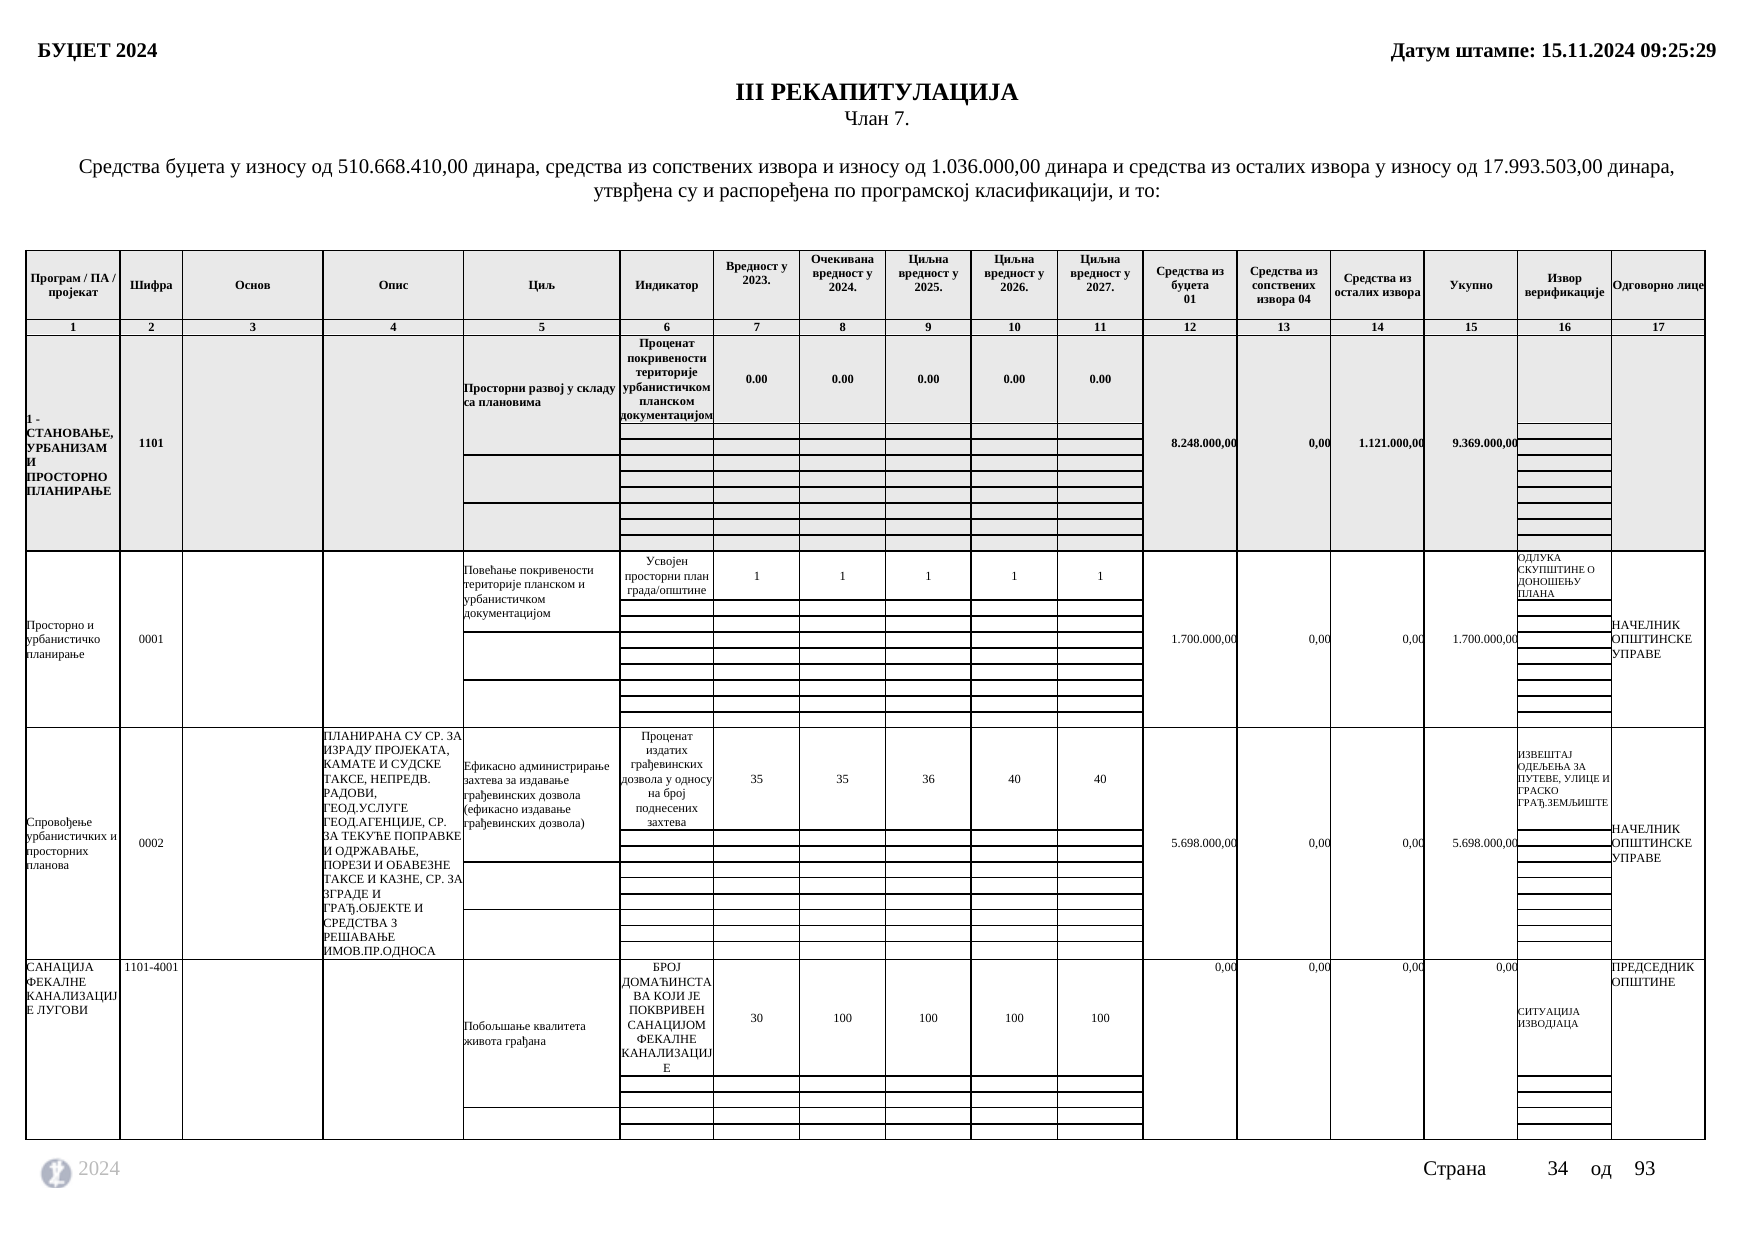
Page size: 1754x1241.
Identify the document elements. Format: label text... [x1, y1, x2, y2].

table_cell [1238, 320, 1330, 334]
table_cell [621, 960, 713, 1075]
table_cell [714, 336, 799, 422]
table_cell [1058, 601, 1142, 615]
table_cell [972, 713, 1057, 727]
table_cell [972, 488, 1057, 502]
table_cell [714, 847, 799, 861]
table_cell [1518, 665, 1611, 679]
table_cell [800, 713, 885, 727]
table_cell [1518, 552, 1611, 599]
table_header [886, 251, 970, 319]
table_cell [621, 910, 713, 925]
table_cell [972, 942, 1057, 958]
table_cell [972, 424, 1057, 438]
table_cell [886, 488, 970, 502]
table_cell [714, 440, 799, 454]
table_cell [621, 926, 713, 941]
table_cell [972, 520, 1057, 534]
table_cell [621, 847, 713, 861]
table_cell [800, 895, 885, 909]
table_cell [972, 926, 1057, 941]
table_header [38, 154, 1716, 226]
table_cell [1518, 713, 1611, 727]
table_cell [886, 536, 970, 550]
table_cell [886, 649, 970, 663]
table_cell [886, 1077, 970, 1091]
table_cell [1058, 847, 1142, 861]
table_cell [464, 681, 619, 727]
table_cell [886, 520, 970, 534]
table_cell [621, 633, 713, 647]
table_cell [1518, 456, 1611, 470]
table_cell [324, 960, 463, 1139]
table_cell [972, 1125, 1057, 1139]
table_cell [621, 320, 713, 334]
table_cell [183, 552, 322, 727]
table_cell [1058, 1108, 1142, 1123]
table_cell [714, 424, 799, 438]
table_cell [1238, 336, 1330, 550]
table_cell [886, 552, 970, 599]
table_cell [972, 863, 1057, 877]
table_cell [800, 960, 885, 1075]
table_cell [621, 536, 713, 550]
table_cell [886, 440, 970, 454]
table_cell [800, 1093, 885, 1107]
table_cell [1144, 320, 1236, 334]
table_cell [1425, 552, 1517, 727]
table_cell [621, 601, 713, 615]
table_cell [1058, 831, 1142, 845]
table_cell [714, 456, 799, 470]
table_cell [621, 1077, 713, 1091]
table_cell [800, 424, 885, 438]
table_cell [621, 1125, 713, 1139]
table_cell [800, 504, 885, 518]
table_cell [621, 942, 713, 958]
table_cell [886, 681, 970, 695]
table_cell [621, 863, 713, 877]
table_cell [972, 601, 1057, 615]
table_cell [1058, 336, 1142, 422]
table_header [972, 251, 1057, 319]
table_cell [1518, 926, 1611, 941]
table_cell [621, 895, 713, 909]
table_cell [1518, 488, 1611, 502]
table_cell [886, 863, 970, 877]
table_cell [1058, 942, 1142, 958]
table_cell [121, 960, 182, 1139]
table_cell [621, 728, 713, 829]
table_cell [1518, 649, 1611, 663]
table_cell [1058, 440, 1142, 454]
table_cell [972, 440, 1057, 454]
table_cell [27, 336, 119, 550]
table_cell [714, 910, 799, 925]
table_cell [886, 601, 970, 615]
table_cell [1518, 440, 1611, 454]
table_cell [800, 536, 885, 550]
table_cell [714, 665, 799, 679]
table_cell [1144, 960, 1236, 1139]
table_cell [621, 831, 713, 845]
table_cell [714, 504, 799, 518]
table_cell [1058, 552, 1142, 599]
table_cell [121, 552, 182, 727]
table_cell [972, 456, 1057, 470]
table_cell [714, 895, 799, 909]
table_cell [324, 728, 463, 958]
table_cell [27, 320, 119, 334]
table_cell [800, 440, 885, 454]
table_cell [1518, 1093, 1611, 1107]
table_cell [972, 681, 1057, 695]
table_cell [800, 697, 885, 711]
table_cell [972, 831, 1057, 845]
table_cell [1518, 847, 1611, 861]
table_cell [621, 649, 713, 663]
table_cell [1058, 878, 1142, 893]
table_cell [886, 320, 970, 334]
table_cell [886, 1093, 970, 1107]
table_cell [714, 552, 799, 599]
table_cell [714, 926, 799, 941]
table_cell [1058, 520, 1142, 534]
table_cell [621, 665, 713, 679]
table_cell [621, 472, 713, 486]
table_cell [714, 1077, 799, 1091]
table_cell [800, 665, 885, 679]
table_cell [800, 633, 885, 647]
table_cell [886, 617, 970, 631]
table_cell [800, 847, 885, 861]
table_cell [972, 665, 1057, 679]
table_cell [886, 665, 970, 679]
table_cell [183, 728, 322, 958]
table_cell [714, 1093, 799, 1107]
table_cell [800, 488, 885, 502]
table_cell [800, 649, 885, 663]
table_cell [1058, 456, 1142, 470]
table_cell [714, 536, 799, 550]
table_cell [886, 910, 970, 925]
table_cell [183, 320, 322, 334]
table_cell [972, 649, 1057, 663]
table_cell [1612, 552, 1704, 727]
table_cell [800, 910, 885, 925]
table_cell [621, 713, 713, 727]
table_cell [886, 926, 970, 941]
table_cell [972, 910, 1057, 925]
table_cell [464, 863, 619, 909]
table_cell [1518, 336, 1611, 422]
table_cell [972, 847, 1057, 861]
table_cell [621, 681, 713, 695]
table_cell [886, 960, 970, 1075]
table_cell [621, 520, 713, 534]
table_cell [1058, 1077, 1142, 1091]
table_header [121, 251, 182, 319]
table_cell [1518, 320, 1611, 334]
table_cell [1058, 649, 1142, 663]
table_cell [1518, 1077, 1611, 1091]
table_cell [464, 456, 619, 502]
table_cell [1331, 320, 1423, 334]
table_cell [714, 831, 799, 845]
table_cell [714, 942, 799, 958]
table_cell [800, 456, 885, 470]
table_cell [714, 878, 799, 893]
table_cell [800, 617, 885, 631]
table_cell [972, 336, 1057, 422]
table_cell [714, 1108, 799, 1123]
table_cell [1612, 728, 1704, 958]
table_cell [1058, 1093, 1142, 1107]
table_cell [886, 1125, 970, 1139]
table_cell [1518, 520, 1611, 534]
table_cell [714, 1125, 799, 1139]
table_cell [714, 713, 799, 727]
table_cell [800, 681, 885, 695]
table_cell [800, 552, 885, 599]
text III РЕКАПИТУЛАЦИЈА [37, 77, 1716, 105]
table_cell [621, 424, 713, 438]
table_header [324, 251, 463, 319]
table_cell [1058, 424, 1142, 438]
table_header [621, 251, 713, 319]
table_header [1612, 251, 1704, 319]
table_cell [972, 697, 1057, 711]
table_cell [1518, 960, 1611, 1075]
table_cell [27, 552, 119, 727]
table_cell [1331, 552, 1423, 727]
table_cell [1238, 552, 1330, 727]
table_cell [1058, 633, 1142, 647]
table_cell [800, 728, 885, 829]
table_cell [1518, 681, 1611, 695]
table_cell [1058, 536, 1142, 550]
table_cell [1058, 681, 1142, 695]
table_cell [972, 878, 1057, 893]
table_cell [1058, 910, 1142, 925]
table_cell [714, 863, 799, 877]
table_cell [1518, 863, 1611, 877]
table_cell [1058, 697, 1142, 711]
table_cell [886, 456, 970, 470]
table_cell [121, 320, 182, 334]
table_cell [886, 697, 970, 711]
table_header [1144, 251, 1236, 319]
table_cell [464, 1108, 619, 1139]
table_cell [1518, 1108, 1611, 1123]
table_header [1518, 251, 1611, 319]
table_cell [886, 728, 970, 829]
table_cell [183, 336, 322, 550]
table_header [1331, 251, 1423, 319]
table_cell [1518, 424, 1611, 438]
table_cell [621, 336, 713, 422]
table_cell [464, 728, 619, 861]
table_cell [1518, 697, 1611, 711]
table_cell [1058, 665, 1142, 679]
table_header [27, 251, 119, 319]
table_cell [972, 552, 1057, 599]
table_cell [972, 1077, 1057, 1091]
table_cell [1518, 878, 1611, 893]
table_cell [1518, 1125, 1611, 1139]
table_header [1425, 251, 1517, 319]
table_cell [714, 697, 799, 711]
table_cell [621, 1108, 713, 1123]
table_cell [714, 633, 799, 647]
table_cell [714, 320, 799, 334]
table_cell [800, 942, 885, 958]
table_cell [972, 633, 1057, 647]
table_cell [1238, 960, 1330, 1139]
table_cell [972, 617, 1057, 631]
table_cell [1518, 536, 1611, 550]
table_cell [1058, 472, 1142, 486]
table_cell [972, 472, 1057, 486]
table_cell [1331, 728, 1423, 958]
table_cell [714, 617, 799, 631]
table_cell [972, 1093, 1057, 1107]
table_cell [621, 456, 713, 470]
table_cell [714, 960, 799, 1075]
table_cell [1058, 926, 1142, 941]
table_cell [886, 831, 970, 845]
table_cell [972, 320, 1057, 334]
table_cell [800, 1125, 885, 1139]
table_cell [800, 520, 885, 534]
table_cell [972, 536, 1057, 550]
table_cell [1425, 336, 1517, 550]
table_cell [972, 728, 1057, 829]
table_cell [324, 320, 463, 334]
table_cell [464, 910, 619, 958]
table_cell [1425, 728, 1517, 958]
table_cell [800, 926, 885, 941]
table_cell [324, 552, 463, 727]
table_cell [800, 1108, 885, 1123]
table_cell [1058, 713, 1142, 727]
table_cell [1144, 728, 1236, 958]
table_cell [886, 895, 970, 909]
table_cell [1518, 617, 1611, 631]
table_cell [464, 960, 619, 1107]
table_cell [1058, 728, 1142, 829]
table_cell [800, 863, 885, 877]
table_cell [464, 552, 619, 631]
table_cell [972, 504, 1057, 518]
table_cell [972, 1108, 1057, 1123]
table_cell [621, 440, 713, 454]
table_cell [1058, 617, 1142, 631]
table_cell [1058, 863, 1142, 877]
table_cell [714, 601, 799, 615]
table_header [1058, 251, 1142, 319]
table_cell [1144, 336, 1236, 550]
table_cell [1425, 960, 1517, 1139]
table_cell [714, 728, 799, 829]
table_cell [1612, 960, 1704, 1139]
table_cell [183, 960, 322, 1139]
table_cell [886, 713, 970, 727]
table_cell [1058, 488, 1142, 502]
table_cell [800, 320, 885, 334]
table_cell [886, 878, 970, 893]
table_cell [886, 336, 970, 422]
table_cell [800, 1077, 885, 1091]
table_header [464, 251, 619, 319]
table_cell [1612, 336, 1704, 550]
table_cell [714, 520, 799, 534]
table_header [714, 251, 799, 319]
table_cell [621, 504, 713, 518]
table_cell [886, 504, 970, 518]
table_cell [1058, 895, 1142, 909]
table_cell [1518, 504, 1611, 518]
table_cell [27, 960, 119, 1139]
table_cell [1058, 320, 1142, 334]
picture [37, 1155, 75, 1188]
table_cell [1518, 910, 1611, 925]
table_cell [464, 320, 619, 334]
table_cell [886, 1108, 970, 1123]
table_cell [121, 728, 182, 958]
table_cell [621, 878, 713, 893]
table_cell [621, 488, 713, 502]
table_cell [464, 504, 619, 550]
text Члан 7. [37, 105, 1716, 129]
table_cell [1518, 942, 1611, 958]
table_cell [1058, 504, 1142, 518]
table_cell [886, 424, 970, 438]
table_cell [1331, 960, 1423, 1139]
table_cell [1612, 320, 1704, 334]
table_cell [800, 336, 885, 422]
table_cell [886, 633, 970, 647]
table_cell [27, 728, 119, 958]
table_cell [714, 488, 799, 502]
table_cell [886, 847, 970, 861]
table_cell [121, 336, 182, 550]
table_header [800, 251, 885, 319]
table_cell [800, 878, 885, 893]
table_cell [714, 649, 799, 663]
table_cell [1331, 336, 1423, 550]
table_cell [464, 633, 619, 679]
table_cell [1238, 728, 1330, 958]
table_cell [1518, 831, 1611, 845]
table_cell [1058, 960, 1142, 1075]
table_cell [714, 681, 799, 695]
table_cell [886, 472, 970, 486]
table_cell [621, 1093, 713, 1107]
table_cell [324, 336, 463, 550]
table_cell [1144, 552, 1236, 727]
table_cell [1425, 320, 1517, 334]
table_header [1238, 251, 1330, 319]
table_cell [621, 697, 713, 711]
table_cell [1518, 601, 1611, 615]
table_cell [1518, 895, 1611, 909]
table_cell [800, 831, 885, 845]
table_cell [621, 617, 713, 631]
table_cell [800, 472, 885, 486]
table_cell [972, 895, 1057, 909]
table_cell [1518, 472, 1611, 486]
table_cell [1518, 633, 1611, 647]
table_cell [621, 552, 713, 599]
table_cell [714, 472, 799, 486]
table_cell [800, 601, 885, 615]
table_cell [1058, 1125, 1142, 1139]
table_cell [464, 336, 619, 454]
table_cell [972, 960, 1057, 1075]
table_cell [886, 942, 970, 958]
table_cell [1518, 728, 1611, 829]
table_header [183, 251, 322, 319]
